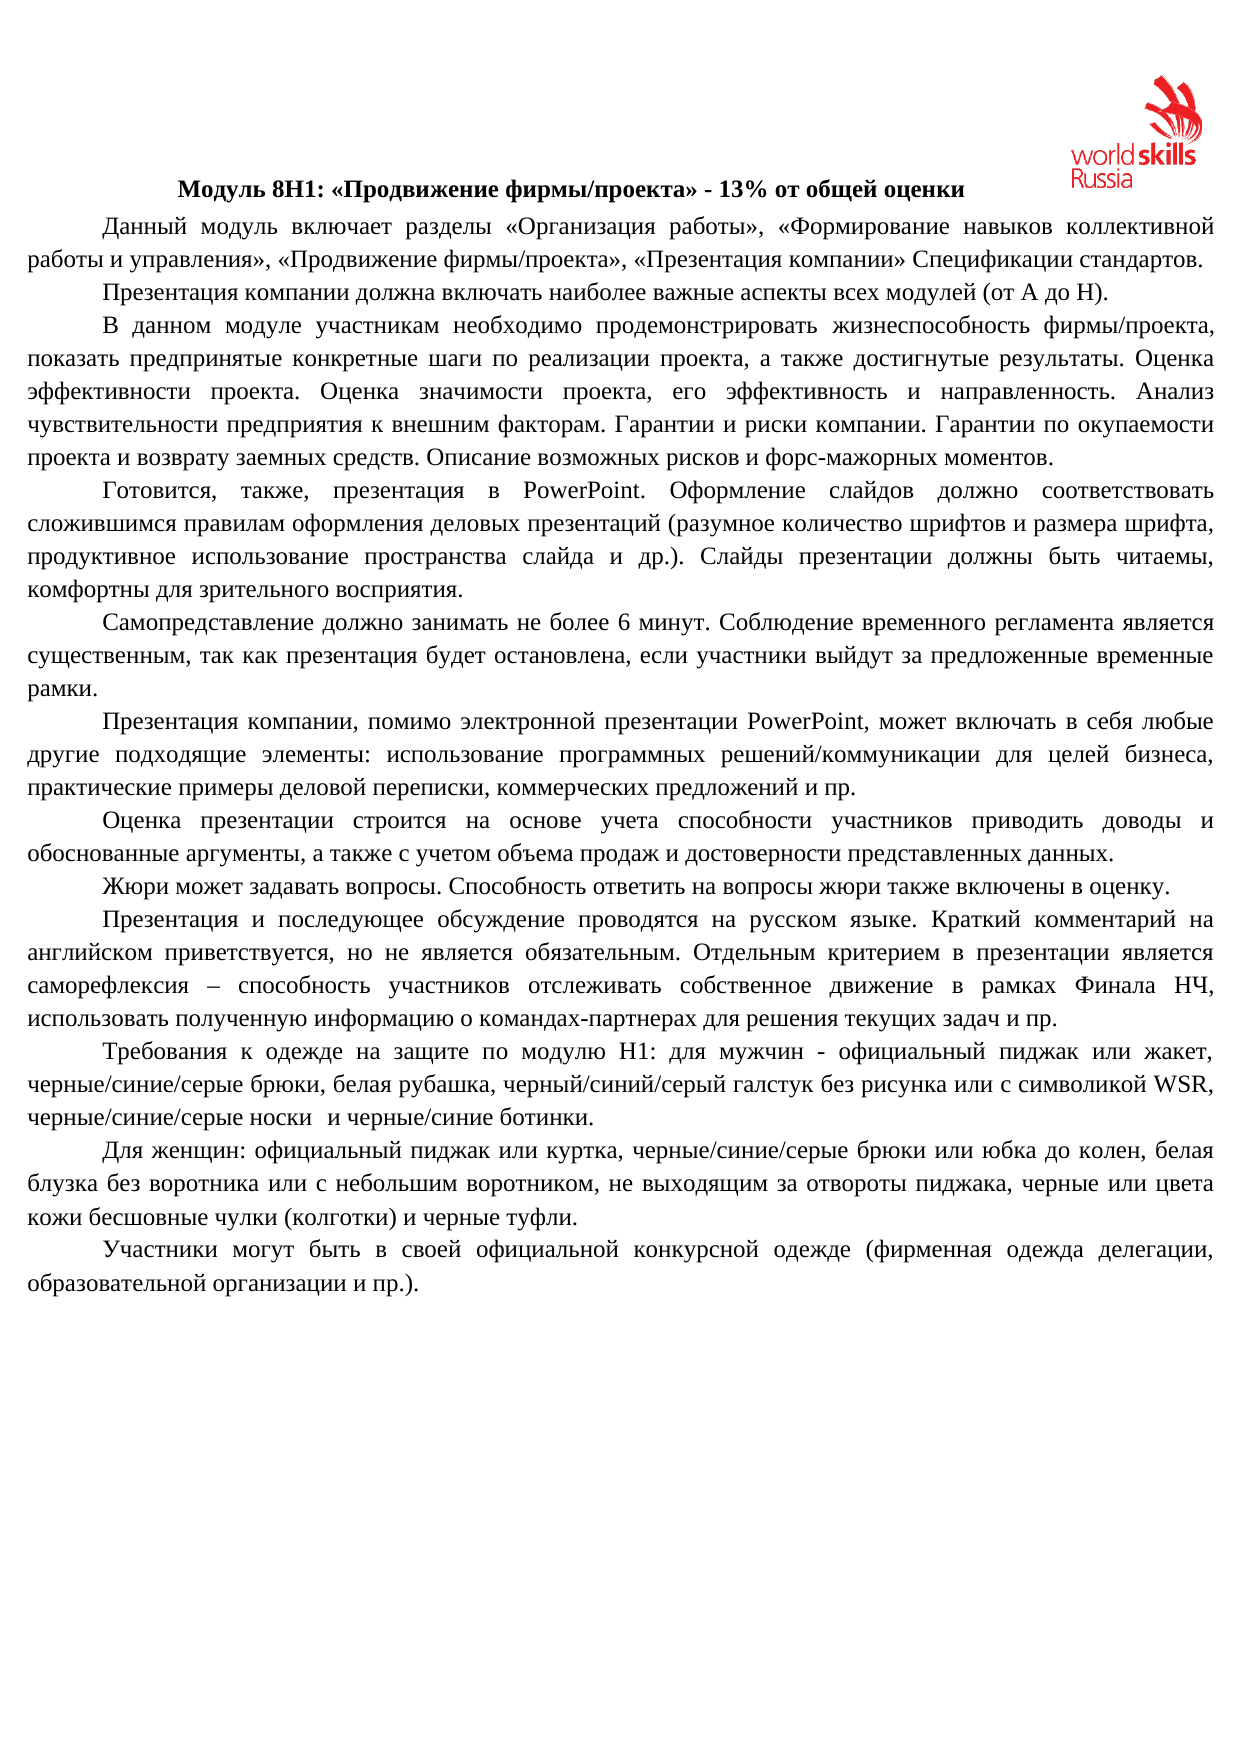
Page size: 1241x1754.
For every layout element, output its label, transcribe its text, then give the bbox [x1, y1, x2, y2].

text Требования к одежде на защите по модулю Н1: для мужчин - официальный пиджак или жакет, черные/синие/серые брюки, белая рубашка, черный/синий/серый галстук без рисунка или с символикой WSR, черные/синие/серые носки и черные/синие ботинки. [27, 1036, 1215, 1131]
text Данный модуль включает разделы «Организация работы», «Формирование навыков коллективной работы и управления», «Продвижение фирмы/проекта», «Презентация компании» Спецификации стандартов. [27, 211, 1215, 273]
text Участники могут быть в своей официальной конкурсной одежде (фирменная одежда делегации, образовательной организации и пр.). [27, 1234, 1215, 1296]
subtitle Модуль 8H1: «Продвижение фирмы/проекта» - 13% от общей оценки [71, 174, 1215, 202]
text В данном модуле участникам необходимо продемонстрировать жизнеспособность фирмы/проекта, показать предпринятые конкретные шаги по реализации проекта, а также достигнутые результаты. Оценка эффективности проекта. Оценка значимости проекта, его эффективность и направленность. Анализ чувствительности предприятия к внешним факторам. Гарантии и риски компании. Гарантии по окупаемости проекта и возврату заемных средств. Описание возможных рисков и форс-мажорных моментов. [27, 310, 1215, 471]
text Оценка презентации строится на основе учета способности участников приводить доводы и обоснованные аргументы, а также с учетом объема продаж и достоверности представленных данных. [27, 805, 1215, 867]
text Презентация компании, помимо электронной презентации PowerPoint, может включать в себя любые другие подходящие элементы: использование программных решений/коммуникации для целей бизнеса, практические примеры деловой переписки, коммерческих предложений и пр. [27, 706, 1215, 801]
text Самопредставление должно занимать не более 6 минут. Соблюдение временного регламента является существенным, так как презентация будет остановлена, если участники выйдут за предложенные временные рамки. [27, 607, 1215, 702]
text Презентация компании должна включать наиболее важные аспекты всех модулей (от А до Н). [27, 277, 1215, 306]
text Презентация и последующее обсуждение проводятся на русском языке. Краткий комментарий на английском приветствуется, но не является обязательным. Отдельным критерием в презентации является саморефлексия – способность участников отслеживать собственное движение в рамках Финала НЧ, использовать полученную информацию о командах-партнерах для решения текущих задач и пр. [27, 904, 1215, 1032]
text Жюри может задавать вопросы. Способность ответить на вопросы жюри также включены в оценку. [27, 871, 1215, 900]
text Для женщин: официальный пиджак или куртка, черные/синие/серые брюки или юбка до колен, белая блузка без воротника или с небольшим воротником, не выходящим за отвороты пиджака, черные или цвета кожи бесшовные чулки (колготки) и черные туфли. [27, 1136, 1215, 1230]
text Готовится, также, презентация в PowerPoint. Оформление слайдов должно соответствовать сложившимся правилам оформления деловых презентаций (разумное количество шрифтов и размера шрифта, продуктивное использование пространства слайда и др.). Слайды презентации должны быть читаемы, комфортны для зрительного восприятия. [27, 475, 1215, 603]
picture [1071, 75, 1203, 174]
